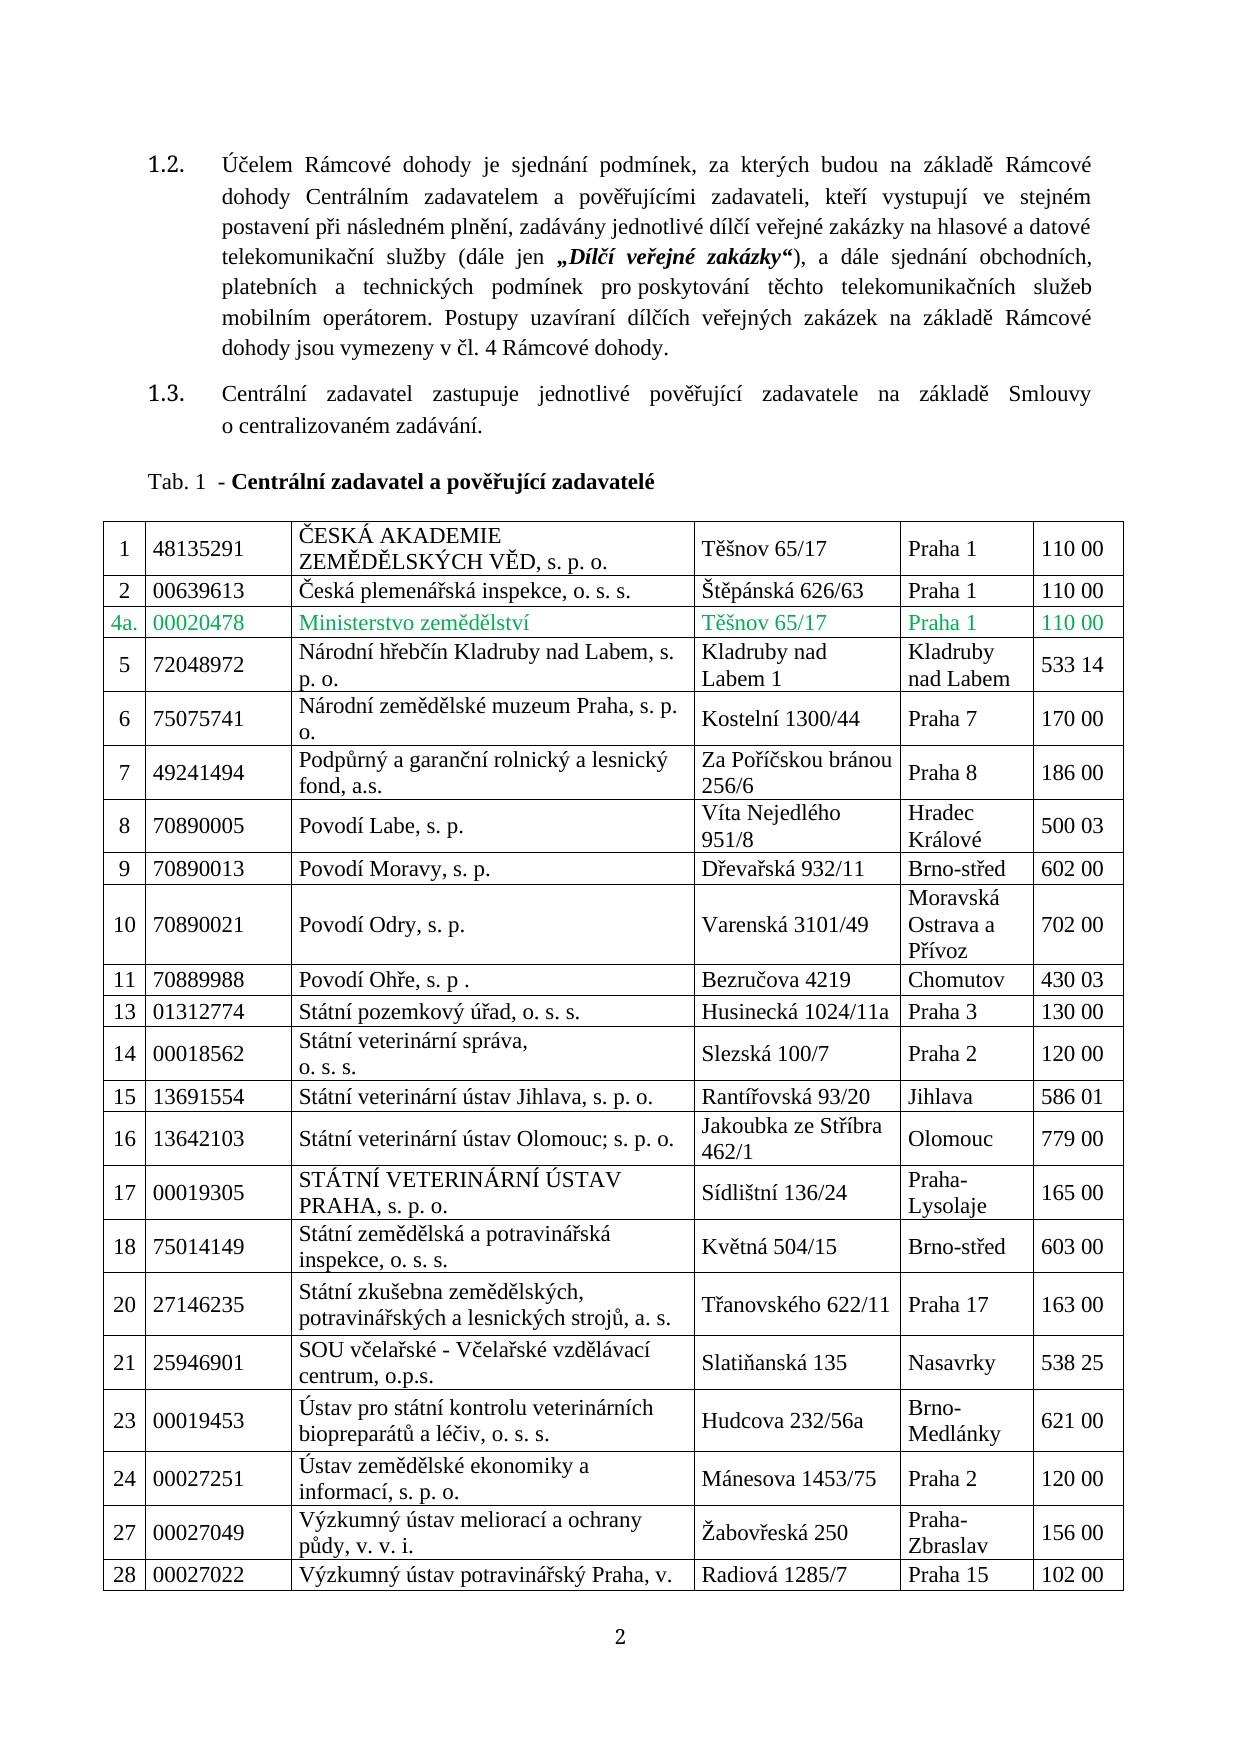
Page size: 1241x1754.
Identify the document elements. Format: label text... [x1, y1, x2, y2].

table_cell 602 00 [1034, 853, 1123, 883]
table_cell 11 [104, 965, 145, 995]
table_cell Sídlištní 136/24 [695, 1166, 900, 1218]
table_cell Praha 8 [901, 746, 1033, 798]
list Účelem Rámcové dohody je sjednání podmínek, za kterých budou na základě Rámcové dohody Centrálním zadavatelem a pověřujícími zadavateli, kteří vystupují ve stejném postavení při následném plnění, zadávány jednotlivé dílčí veřejné zakázky na hlasové a datové telekomunikační služby (dále jen „Dílčí veřejné zakázky“), a dále sjednání obchodních, platebních a technických podmínek pro poskytování těchto telekomunikačních služeb mobilním operátorem. Postupy uzavíraní dílčích veřejných zakázek na základě Rámcové dohody jsou vymezeny v čl. 4 Rámcové dohody. [148, 148, 1092, 360]
table_cell 00027022 [146, 1560, 291, 1590]
table_cell 70890021 [146, 885, 291, 963]
table_cell 14 [104, 1027, 145, 1080]
table_cell 72048972 [146, 638, 291, 691]
table_cell Státní zkušebna zemědělských, potravinářských a lesnických strojů, a. s. [292, 1273, 694, 1335]
table_cell 28 [104, 1560, 145, 1590]
table_header Těšnov 65/17 [695, 522, 900, 575]
table_cell Výzkumný ústav meliorací a ochrany půdy, v. v. i. [292, 1506, 694, 1558]
table_cell Praha 17 [901, 1273, 1033, 1335]
table_cell 00018562 [146, 1027, 291, 1080]
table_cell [292, 1560, 694, 1590]
list Centrální zadavatel zastupuje jednotlivé pověřující zadavatele na základě Smlouvy o centralizovaném zadávání. [148, 377, 1092, 438]
table_cell 9 [104, 853, 145, 883]
table_cell Rantířovská 93/20 [695, 1081, 900, 1111]
table_cell Státní zemědělská a potravinářská inspekce, o. s. s. [292, 1220, 694, 1272]
table_cell 163 00 [1034, 1273, 1123, 1335]
table_cell 538 25 [1034, 1336, 1123, 1388]
table_cell Varenská 3101/49 [695, 885, 900, 963]
table_cell 120 00 [1034, 1027, 1123, 1080]
table_cell Žabovřeská 250 [695, 1506, 900, 1558]
table_cell 00027251 [146, 1452, 291, 1505]
table_cell Praha 7 [901, 692, 1033, 745]
table_cell Státní veterinární ústav Olomouc; s. p. o. [292, 1112, 694, 1165]
table_cell 5 [104, 638, 145, 691]
table_cell Těšnov 65/17 [695, 607, 900, 637]
table_cell SOU včelařské - Včelařské vzdělávací centrum, o.p.s. [292, 1336, 694, 1388]
table_cell 500 03 [1034, 800, 1123, 852]
table_cell Moravská Ostrava a Přívoz [901, 885, 1033, 963]
table_cell Praha 2 [901, 1452, 1033, 1505]
table_cell 102 00 [1034, 1560, 1123, 1590]
table_cell Kladruby nad Labem 1 [695, 638, 900, 691]
table_cell 18 [104, 1220, 145, 1272]
table_header 48135291 [146, 522, 291, 575]
table_cell 17 [104, 1166, 145, 1218]
table_cell Praha 1 [901, 607, 1033, 637]
table_cell 779 00 [1034, 1112, 1123, 1165]
table_cell 130 00 [1034, 996, 1123, 1026]
table_cell Povodí Moravy, s. p. [292, 853, 694, 883]
table_cell 7 [104, 746, 145, 798]
table_cell 6 [104, 692, 145, 745]
table_cell Povodí Labe, s. p. [292, 800, 694, 852]
table_header 110 00 [1034, 522, 1123, 575]
table_cell 00019453 [146, 1390, 291, 1451]
table_cell Národní hřebčín Kladruby nad Labem, s. p. o. [292, 638, 694, 691]
table_cell Slezská 100/7 [695, 1027, 900, 1080]
table_cell Praha 15 [901, 1560, 1033, 1590]
table_cell 430 03 [1034, 965, 1123, 995]
table_cell Praha 3 [901, 996, 1033, 1026]
table_cell Brno-Medlánky [901, 1390, 1033, 1451]
table_cell Praha 2 [901, 1027, 1033, 1080]
table_cell Nasavrky [901, 1336, 1033, 1388]
table_cell 110 00 [1034, 607, 1123, 637]
table_cell Podpůrný a garanční rolnický a lesnický fond, a.s. [292, 746, 694, 798]
table_cell 8 [104, 800, 145, 852]
table_cell 70889988 [146, 965, 291, 995]
table_header ČESKÁ AKADEMIE ZEMĚDĚLSKÝCH VĚD, s. p. o. [292, 522, 694, 575]
table_cell 01312774 [146, 996, 291, 1026]
table_cell Radiová 1285/7 [695, 1560, 900, 1590]
table_cell Chomutov [901, 965, 1033, 995]
table_cell Víta Nejedlého 951/8 [695, 800, 900, 852]
table_cell 75014149 [146, 1220, 291, 1272]
table_cell Ústav pro státní kontrolu veterinárních biopreparátů a léčiv, o. s. s. [292, 1390, 694, 1451]
table_cell 2 [104, 576, 145, 606]
table_cell 702 00 [1034, 885, 1123, 963]
table_cell Jakoubka ze Stříbra 462/1 [695, 1112, 900, 1165]
table_cell Štěpánská 626/63 [695, 576, 900, 606]
table_cell Třanovského 622/11 [695, 1273, 900, 1335]
table_cell 13 [104, 996, 145, 1026]
table_cell Kostelní 1300/44 [695, 692, 900, 745]
table_cell Hudcova 232/56a [695, 1390, 900, 1451]
table_cell 23 [104, 1390, 145, 1451]
table_cell 00020478 [146, 607, 291, 637]
table_cell 49241494 [146, 746, 291, 798]
table_cell 27146235 [146, 1273, 291, 1335]
table_cell Národní zemědělské muzeum Praha, s. p. o. [292, 692, 694, 745]
table_cell 170 00 [1034, 692, 1123, 745]
table_cell STÁTNÍ VETERINÁRNÍ ÚSTAV PRAHA, s. p. o. [292, 1166, 694, 1218]
table_cell 10 [104, 885, 145, 963]
table_cell 110 00 [1034, 576, 1123, 606]
table_cell 165 00 [1034, 1166, 1123, 1218]
table_cell 16 [104, 1112, 145, 1165]
table_cell Kladruby nad Labem [901, 638, 1033, 691]
table_cell 25946901 [146, 1336, 291, 1388]
table_cell 70890013 [146, 853, 291, 883]
table_cell 156 00 [1034, 1506, 1123, 1558]
table_cell Praha-Lysolaje [901, 1166, 1033, 1218]
table_cell Slatiňanská 135 [695, 1336, 900, 1388]
table_cell Ústav zemědělské ekonomiky a informací, s. p. o. [292, 1452, 694, 1505]
table_cell 533 14 [1034, 638, 1123, 691]
table_cell Jihlava [901, 1081, 1033, 1111]
table_cell 15 [104, 1081, 145, 1111]
table_cell 00639613 [146, 576, 291, 606]
table_cell Husinecká 1024/11a [695, 996, 900, 1026]
table_cell 24 [104, 1452, 145, 1505]
table_cell Povodí Odry, s. p. [292, 885, 694, 963]
table_cell 586 01 [1034, 1081, 1123, 1111]
table_cell Brno-střed [901, 853, 1033, 883]
table_cell Olomouc [901, 1112, 1033, 1165]
table_cell Mánesova 1453/75 [695, 1452, 900, 1505]
table_cell 13642103 [146, 1112, 291, 1165]
table_cell 27 [104, 1506, 145, 1558]
table_cell Povodí Ohře, s. p . [292, 965, 694, 995]
table_cell Květná 504/15 [695, 1220, 900, 1272]
table_cell Státní veterinární správa, o. s. s. [292, 1027, 694, 1080]
table_cell Státní veterinární ústav Jihlava, s. p. o. [292, 1081, 694, 1111]
text Tab. 1 - Centrální zadavatel a pověřující zadavatelé [148, 468, 1122, 494]
table_cell 621 00 [1034, 1390, 1123, 1451]
table_cell Státní pozemkový úřad, o. s. s. [292, 996, 694, 1026]
table_cell Praha 1 [901, 576, 1033, 606]
table_cell 603 00 [1034, 1220, 1123, 1272]
table_cell 13691554 [146, 1081, 291, 1111]
table_header Praha 1 [901, 522, 1033, 575]
table_cell Hradec Králové [901, 800, 1033, 852]
table_cell 20 [104, 1273, 145, 1335]
table_cell 4a. [104, 607, 145, 637]
table_cell Za Poříčskou bránou 256/6 [695, 746, 900, 798]
table_cell Praha-Zbraslav [901, 1506, 1033, 1558]
table_cell Dřevařská 932/11 [695, 853, 900, 883]
table_cell 186 00 [1034, 746, 1123, 798]
table_header 1 [104, 522, 145, 575]
table_cell 00027049 [146, 1506, 291, 1558]
table_cell 70890005 [146, 800, 291, 852]
table_cell 00019305 [146, 1166, 291, 1218]
table_cell 75075741 [146, 692, 291, 745]
table_cell Bezručova 4219 [695, 965, 900, 995]
table_cell 120 00 [1034, 1452, 1123, 1505]
table_cell 21 [104, 1336, 145, 1388]
table_cell Ministerstvo zemědělství [292, 607, 694, 637]
table_cell Česká plemenářská inspekce, o. s. s. [292, 576, 694, 606]
table_cell Brno-střed [901, 1220, 1033, 1272]
